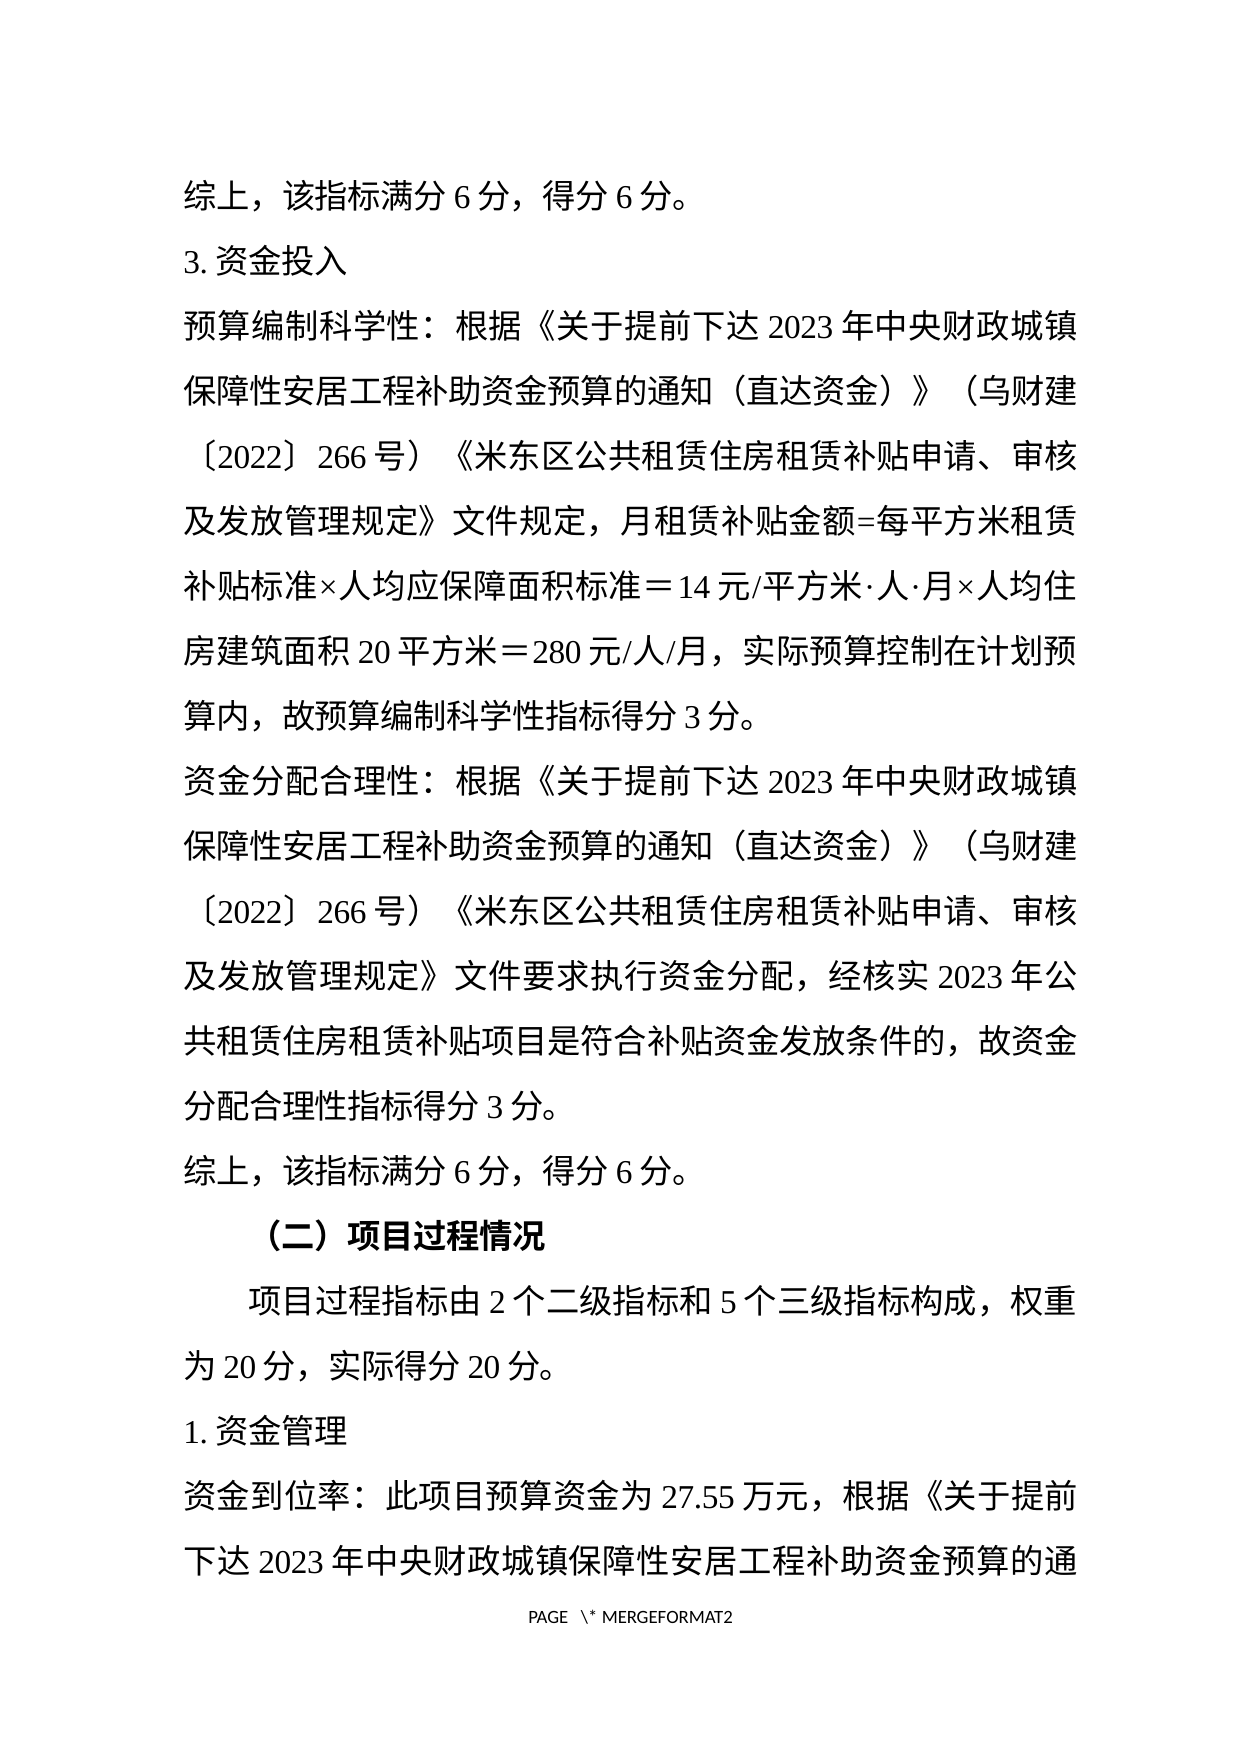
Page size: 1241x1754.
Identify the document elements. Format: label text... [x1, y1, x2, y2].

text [183, 162, 1078, 1202]
text （二）项目过程情况 [183, 1202, 1078, 1267]
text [183, 1267, 1078, 1592]
